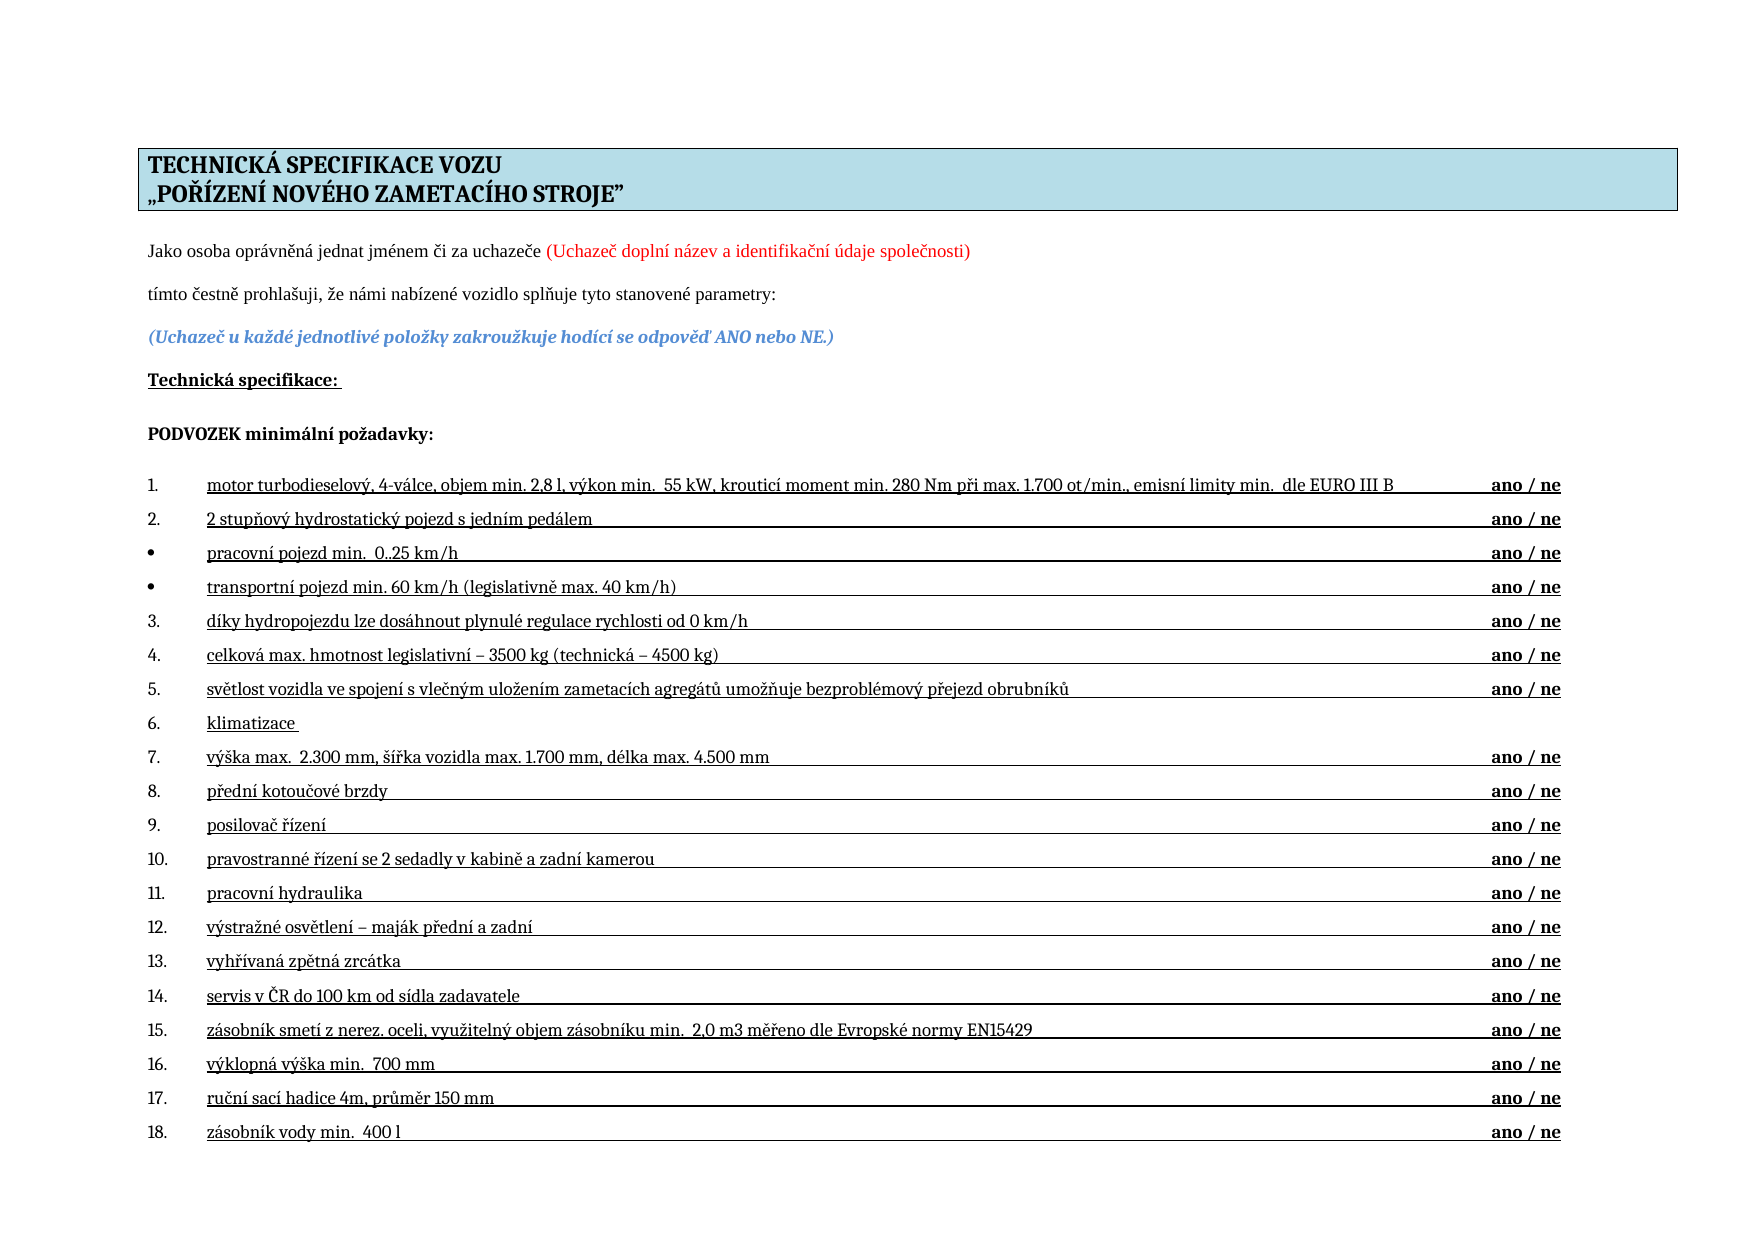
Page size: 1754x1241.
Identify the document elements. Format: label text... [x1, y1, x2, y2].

list světlost vozidla ve spojení s vlečným uložením zametacích agregátů umožňuje bezproblémový přejezd obrubníků ano / ne [148, 678, 1668, 700]
list pracovní pojezd min. 0..25 km/h ano / ne [148, 542, 1668, 564]
list motor turbodieselový, 4-válce, objem min. 2,8 l, výkon min. 55 kW, krouticí moment min. 280 Nm při max. 1.700 ot/min., emisní limity min. dle EURO III B ano / ne [148, 474, 1668, 496]
list výklopná výška min. 700 mm ano / ne [148, 1053, 1668, 1075]
list posilovač řízení ano / ne [148, 815, 1668, 836]
list celková max. hmotnost legislativní – 3500 kg (technická – 4500 kg) ano / ne [148, 644, 1668, 666]
text PODVOZEK minimální požadavky: [148, 423, 1668, 445]
text (Uchazeč u každé jednotlivé položky zakroužkuje hodící se odpověď ANO nebo NE.) [148, 326, 1668, 348]
list transportní pojezd min. 60 km/h (legislativně max. 40 km/h) ano / ne [148, 576, 1668, 598]
list zásobník smetí z nerez. oceli, využitelný objem zásobníku min. 2,0 m3 měřeno dle Evropské normy EN15429 ano / ne [148, 1019, 1668, 1041]
list výstražné osvětlení – maják přední a zadní ano / ne [148, 917, 1668, 938]
text Jako osoba oprávněná jednat jménem či za uchazeče (Uchazeč doplní název a identifikační údaje společnosti) [148, 240, 1668, 262]
list zásobník vody min. 400 l ano / ne [148, 1121, 1668, 1143]
list vyhřívaná zpětná zrcátka ano / ne [148, 951, 1668, 973]
text TECHNICKÁ SPECIFIKACE VOZU [139, 149, 1677, 176]
list díky hydropojezdu lze dosáhnout plynulé regulace rychlosti od 0 km/h ano / ne [148, 610, 1668, 632]
list servis v ČR do 100 km od sídla zadavatele __________________ ano / ne [148, 985, 1668, 1007]
list pravostranné řízení se 2 sedadly v kabině a zadní kamerou ano / ne [148, 849, 1668, 870]
text „POŘÍZENÍ NOVÉHO ZAMETACÍHO STROJE” [139, 176, 1677, 210]
list klimatizace [148, 713, 1668, 734]
text tímto čestně prohlašuji, že námi nabízené vozidlo splňuje tyto stanovené parametry: [148, 283, 1668, 305]
list 2 stupňový hydrostatický pojezd s jedním pedálem ano / ne [148, 508, 1668, 530]
list výška max. 2.300 mm, šířka vozidla max. 1.700 mm, délka max. 4.500 mm ano / ne [148, 747, 1668, 768]
text Technická specifikace: [148, 369, 1668, 391]
list pracovní hydraulika ano / ne [148, 883, 1668, 904]
list ruční sací hadice 4m, průměr 150 mm ano / ne [148, 1087, 1668, 1109]
list přední kotoučové brzdy ano / ne [148, 781, 1668, 802]
